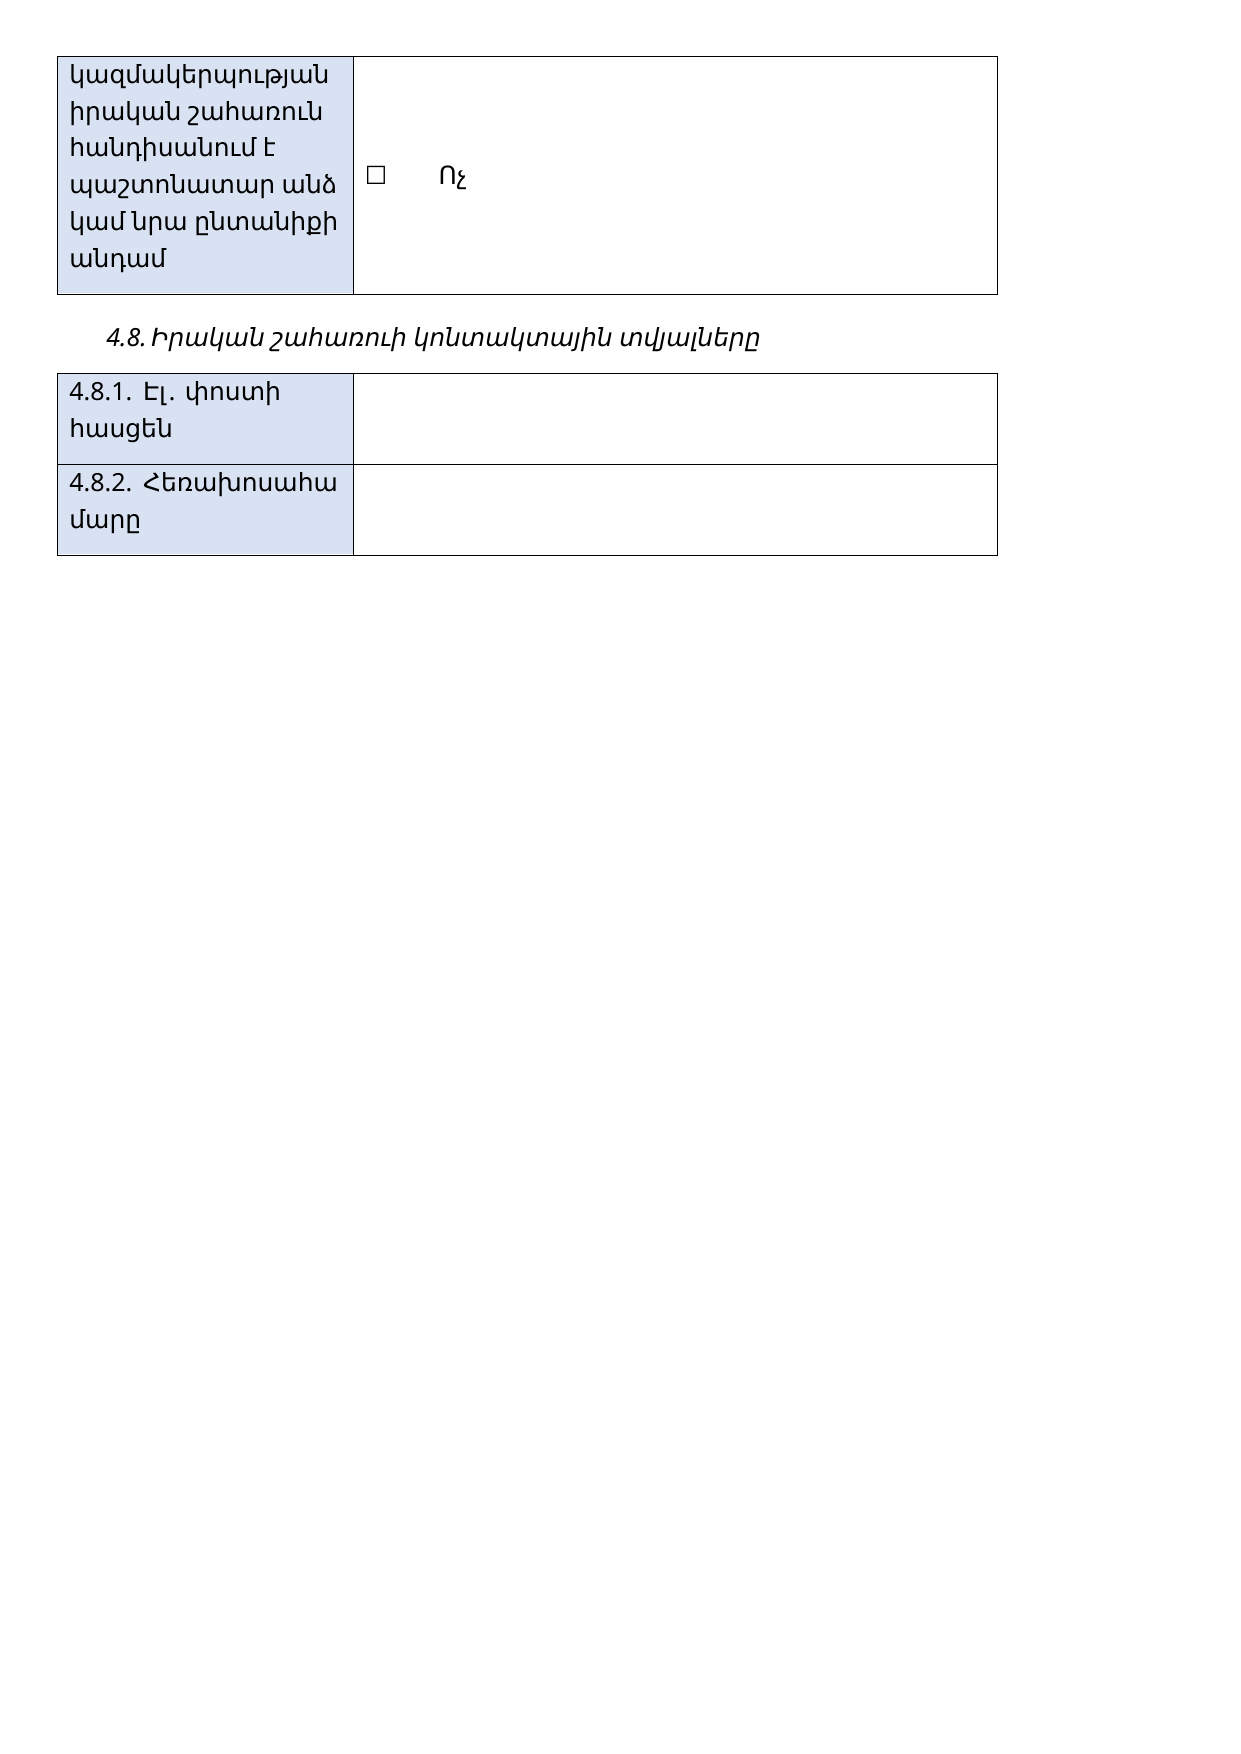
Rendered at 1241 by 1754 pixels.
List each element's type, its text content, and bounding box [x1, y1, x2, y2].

list Իրական շահառուի կոնտակտային տվյալները [106, 319, 1121, 353]
table_header Էլ․ փոստի հասցեն [58, 374, 353, 464]
table_cell [354, 465, 997, 554]
table_header [354, 374, 997, 464]
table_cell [58, 57, 353, 293]
table_cell ☐ Այո ☐ Ոչ [354, 57, 997, 293]
table_cell Հեռախոսահամարը [58, 465, 353, 554]
